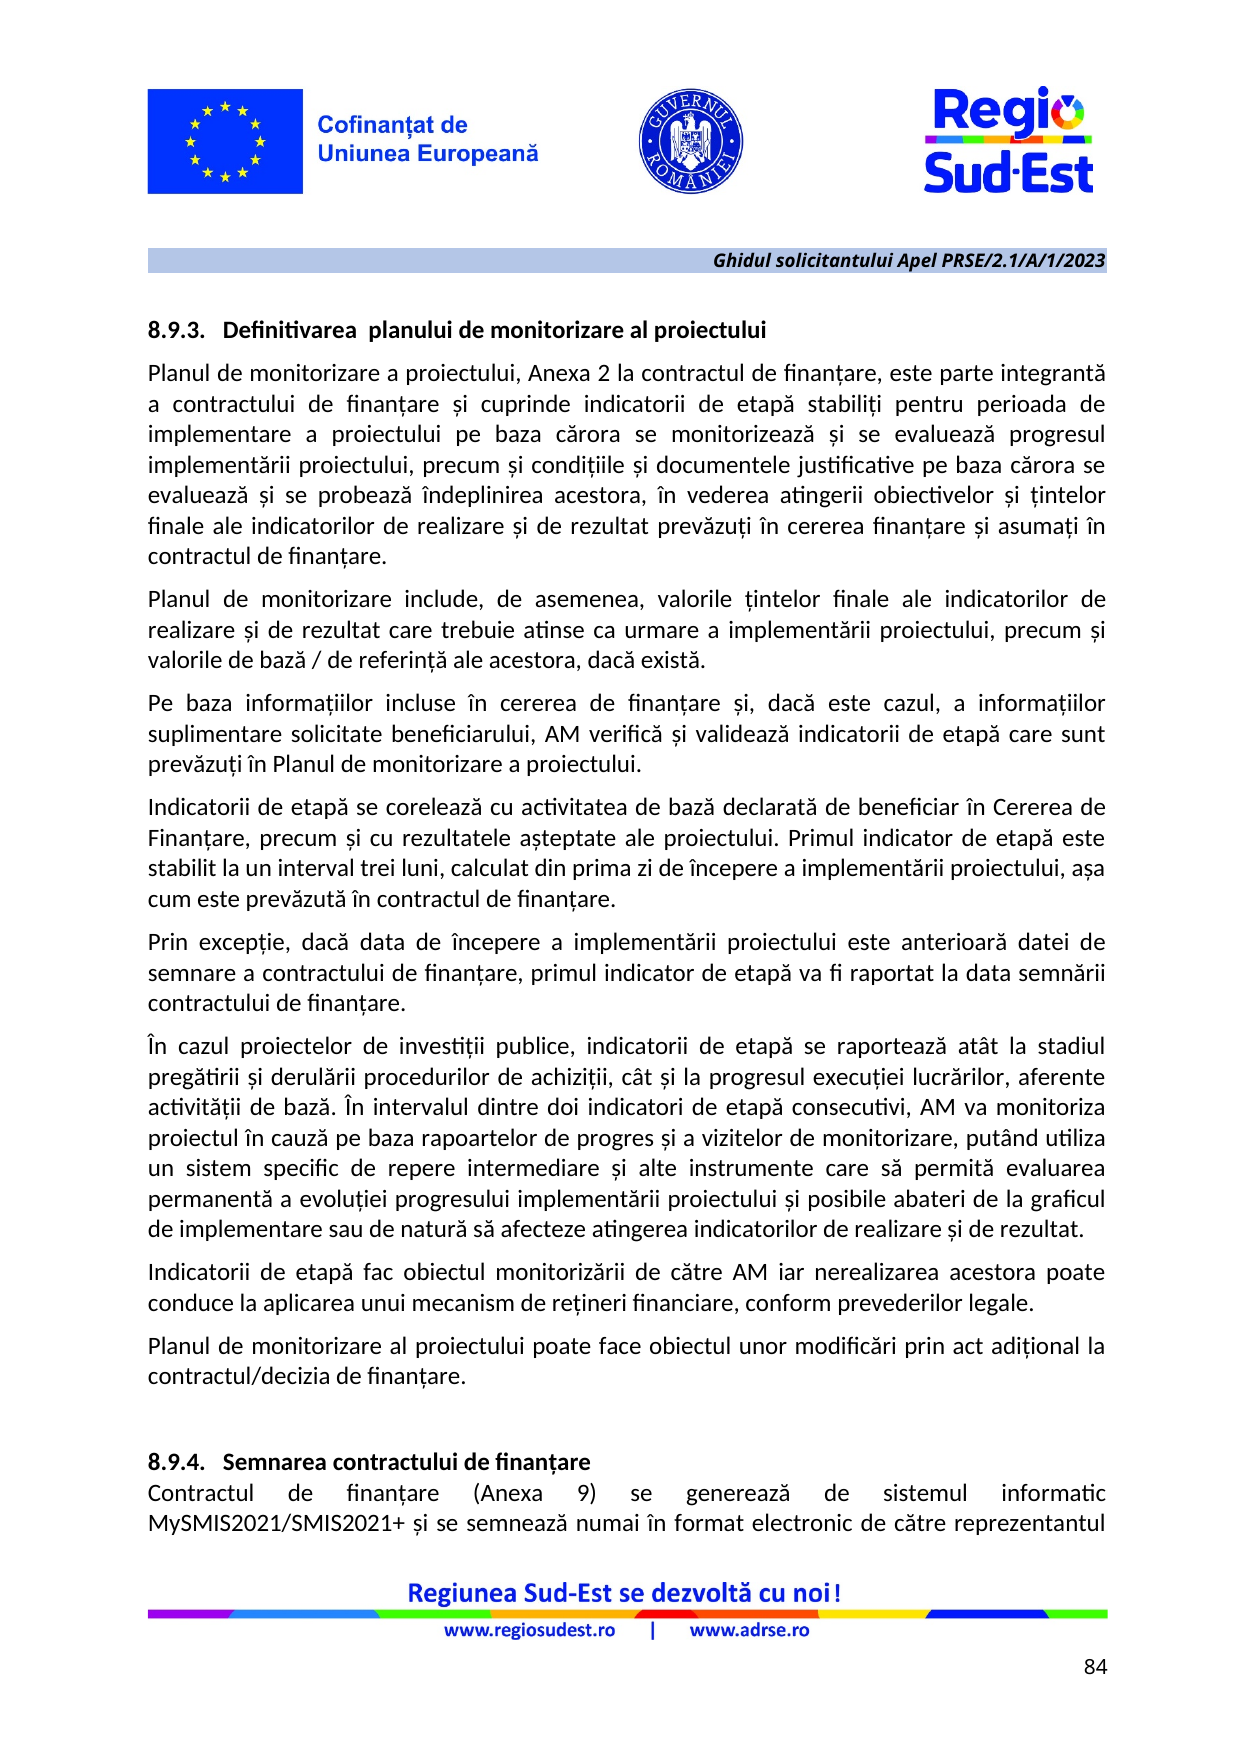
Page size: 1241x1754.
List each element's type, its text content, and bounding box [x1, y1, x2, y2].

picture [147, 86, 1093, 195]
subtitle Definitivarea planului de monitorizare al proiectului [148, 314, 1107, 345]
subtitle Semnarea contractului de finanțare [148, 1446, 1107, 1477]
text Planul de monitorizare include, de asemenea, valorile țintelor finale ale indicatorilor de realizare și de rezultat care trebuie atinse ca urmare a implementării proiectului, precum și valorile de bază / de referință ale acestora, dacă există. [148, 583, 1107, 675]
text Planul de monitorizare a proiectului, Anexa 2 la contractul de finanțare, este parte integrantă a contractului de finanțare și cuprinde indicatorii de etapă stabiliți pentru perioada de implementare a proiectului pe baza cărora se monitorizează și se evaluează progresul implementării proiectului, precum și condițiile și documentele justificative pe baza cărora se evaluează și se probează îndeplinirea acestora, în vederea atingerii obiectivelor și țintelor finale ale indicatorilor de realizare și de rezultat prevăzuți în cererea finanțare și asumați în contractul de finanțare. [148, 357, 1107, 571]
text Indicatorii de etapă fac obiectul monitorizării de către AM iar nerealizarea acestora poate conduce la aplicarea unui mecanism de rețineri financiare, conform prevederilor legale. [148, 1256, 1107, 1317]
text Pe baza informațiilor incluse în cererea de finanțare și, dacă este cazul, a informațiilor suplimentare solicitate beneficiarului, AM verifică și validează indicatorii de etapă care sunt prevăzuți în Planul de monitorizare a proiectului. [148, 687, 1107, 779]
text Prin excepție, dacă data de începere a implementării proiectului este anterioară datei de semnare a contractului de finanțare, primul indicator de etapă va fi raportat la data semnării contractului de finanțare. [148, 926, 1107, 1018]
text Indicatorii de etapă se corelează cu activitatea de bază declarată de beneficiar în Cererea de Finanțare, precum și cu rezultatele așteptate ale proiectului. Primul indicator de etapă este stabilit la un interval trei luni, calculat din prima zi de începere a implementării proiectului, așa cum este prevăzută în contractul de finanțare. [148, 792, 1107, 914]
text Planul de monitorizare al proiectului poate face obiectul unor modificări prin act adițional la contractul/decizia de finanțare. [148, 1330, 1107, 1391]
picture [147, 1582, 1108, 1640]
text În cazul proiectelor de investiții publice, indicatorii de etapă se raportează atât la stadiul pregătirii și derulării procedurilor de achiziții, cât și la progresul execuției lucrărilor, aferente activității de bază. În intervalul dintre doi indicatori de etapă consecutivi, AM va monitoriza proiectul în cauză pe baza rapoartelor de progres și a vizitelor de monitorizare, putând utiliza un sistem specific de repere intermediare și alte instrumente care să permită evaluarea permanentă a evoluției progresului implementării proiectului și posibile abateri de la graficul de implementare sau de natură să afecteze atingerea indicatorilor de realizare și de rezultat. [148, 1030, 1107, 1244]
